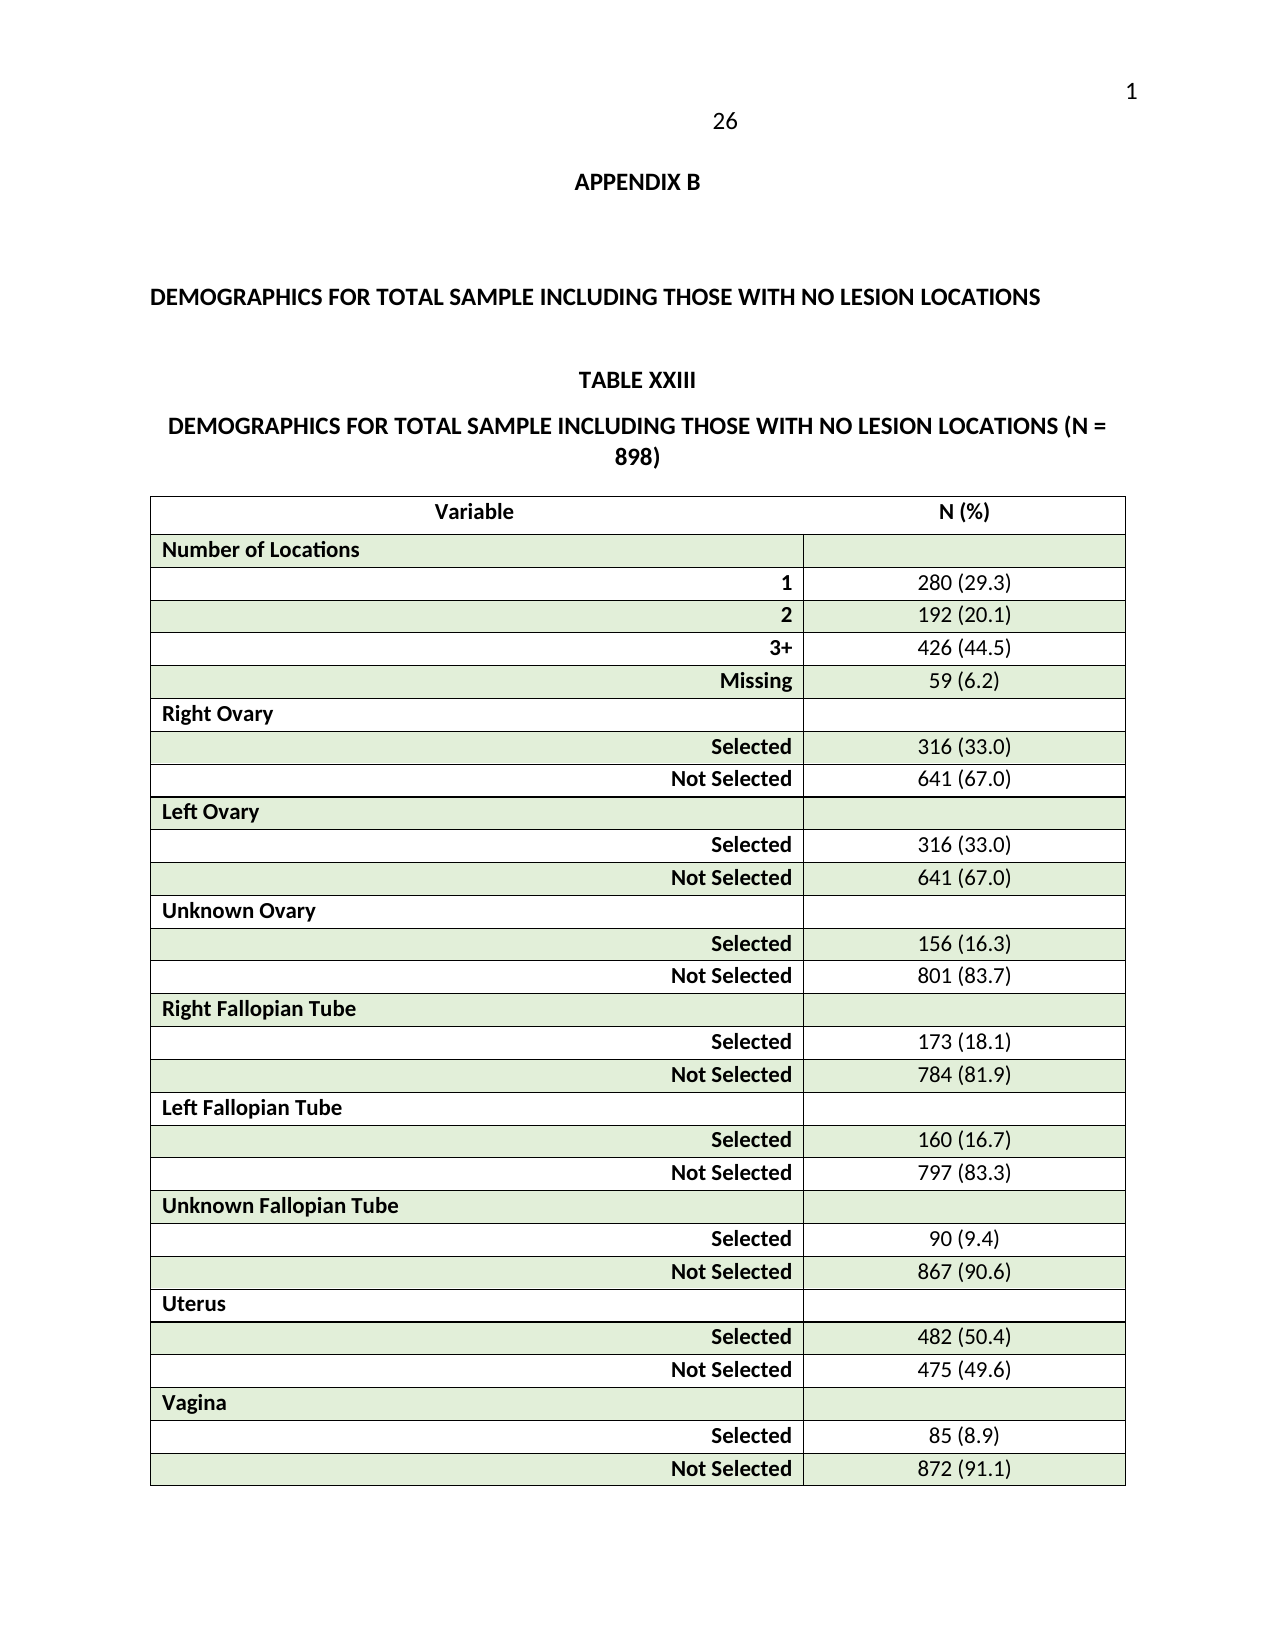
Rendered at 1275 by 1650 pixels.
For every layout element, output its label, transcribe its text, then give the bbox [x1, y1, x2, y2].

text DEMOGRAPHICS FOR TOTAL SAMPLE INCLUDING THOSE WITH NO LESION LOCATIONS [150, 247, 1125, 311]
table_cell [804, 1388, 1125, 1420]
text TABLE XXIII [150, 364, 1125, 395]
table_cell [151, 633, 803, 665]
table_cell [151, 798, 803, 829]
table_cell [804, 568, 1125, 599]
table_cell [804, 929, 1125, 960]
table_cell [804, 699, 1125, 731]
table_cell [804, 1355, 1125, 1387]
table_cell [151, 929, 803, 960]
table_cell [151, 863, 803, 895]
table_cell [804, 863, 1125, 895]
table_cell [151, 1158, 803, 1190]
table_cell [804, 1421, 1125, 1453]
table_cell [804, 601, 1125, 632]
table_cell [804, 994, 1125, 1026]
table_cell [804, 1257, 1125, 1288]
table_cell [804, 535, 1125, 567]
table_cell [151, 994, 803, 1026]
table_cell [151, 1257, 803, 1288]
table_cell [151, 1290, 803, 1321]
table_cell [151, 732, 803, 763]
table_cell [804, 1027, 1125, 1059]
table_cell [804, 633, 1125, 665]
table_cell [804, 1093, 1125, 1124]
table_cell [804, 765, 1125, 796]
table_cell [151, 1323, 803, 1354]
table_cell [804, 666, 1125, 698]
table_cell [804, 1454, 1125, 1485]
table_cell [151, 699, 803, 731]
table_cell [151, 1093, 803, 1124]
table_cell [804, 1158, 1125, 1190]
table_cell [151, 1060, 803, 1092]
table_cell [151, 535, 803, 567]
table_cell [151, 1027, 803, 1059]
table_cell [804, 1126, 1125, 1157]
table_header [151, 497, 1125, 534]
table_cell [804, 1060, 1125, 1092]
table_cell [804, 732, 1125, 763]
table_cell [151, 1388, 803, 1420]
subtitle APPENDIX B [150, 167, 1125, 197]
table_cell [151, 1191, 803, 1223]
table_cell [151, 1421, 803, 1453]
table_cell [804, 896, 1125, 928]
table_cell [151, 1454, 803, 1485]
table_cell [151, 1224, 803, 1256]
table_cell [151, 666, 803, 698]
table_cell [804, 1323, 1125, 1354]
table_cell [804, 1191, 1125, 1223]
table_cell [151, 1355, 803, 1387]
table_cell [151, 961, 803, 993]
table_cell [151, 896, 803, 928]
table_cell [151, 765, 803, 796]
subtitle DEMOGRAPHICS FOR TOTAL SAMPLE INCLUDING THOSE WITH NO LESION LOCATIONS (N = 898) [150, 410, 1125, 471]
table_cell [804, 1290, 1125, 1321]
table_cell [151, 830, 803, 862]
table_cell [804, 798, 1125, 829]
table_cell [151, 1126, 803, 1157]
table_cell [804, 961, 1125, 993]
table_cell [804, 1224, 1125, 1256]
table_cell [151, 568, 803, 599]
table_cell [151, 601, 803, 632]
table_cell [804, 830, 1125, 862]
